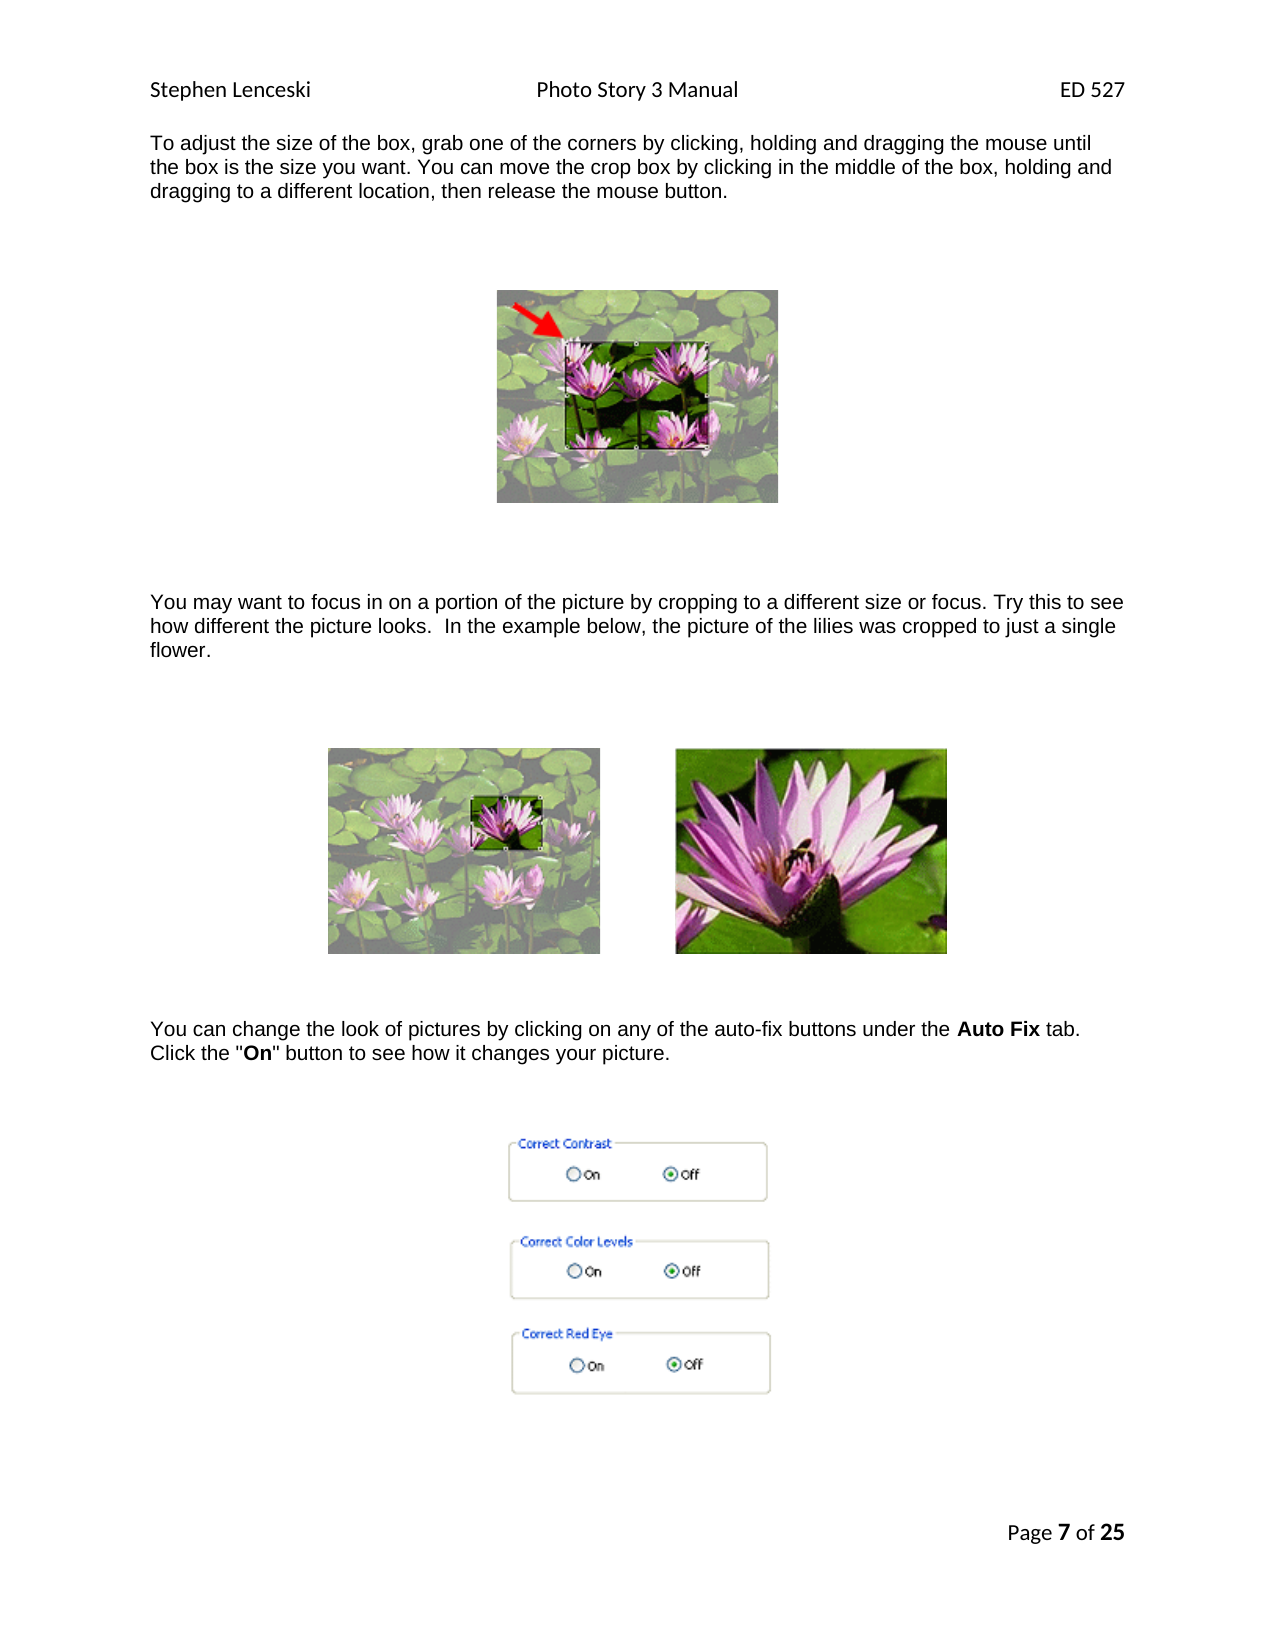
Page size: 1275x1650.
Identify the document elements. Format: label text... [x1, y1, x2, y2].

picture [675, 748, 947, 954]
picture [496, 290, 779, 503]
picture [328, 748, 600, 954]
text You may want to focus in on a portion of the picture by cropping to a different size or focus. Try this to see how different the picture looks. In the example below, the picture of the lilies was cropped to just a single flower. [150, 590, 1125, 662]
text You can change the look of pictures by clicking on any of the auto-fix buttons under the Auto Fix tab. Click the "On" button to see how it changes your picture. [150, 1017, 1125, 1065]
text To adjust the size of the box, grab one of the corners by clicking, holding and dragging the mouse until the box is the size you want. You can move the crop box by clicking in the middle of the box, holding and dragging to a different location, then release the mouse button. [150, 131, 1125, 203]
picture [496, 1122, 779, 1409]
